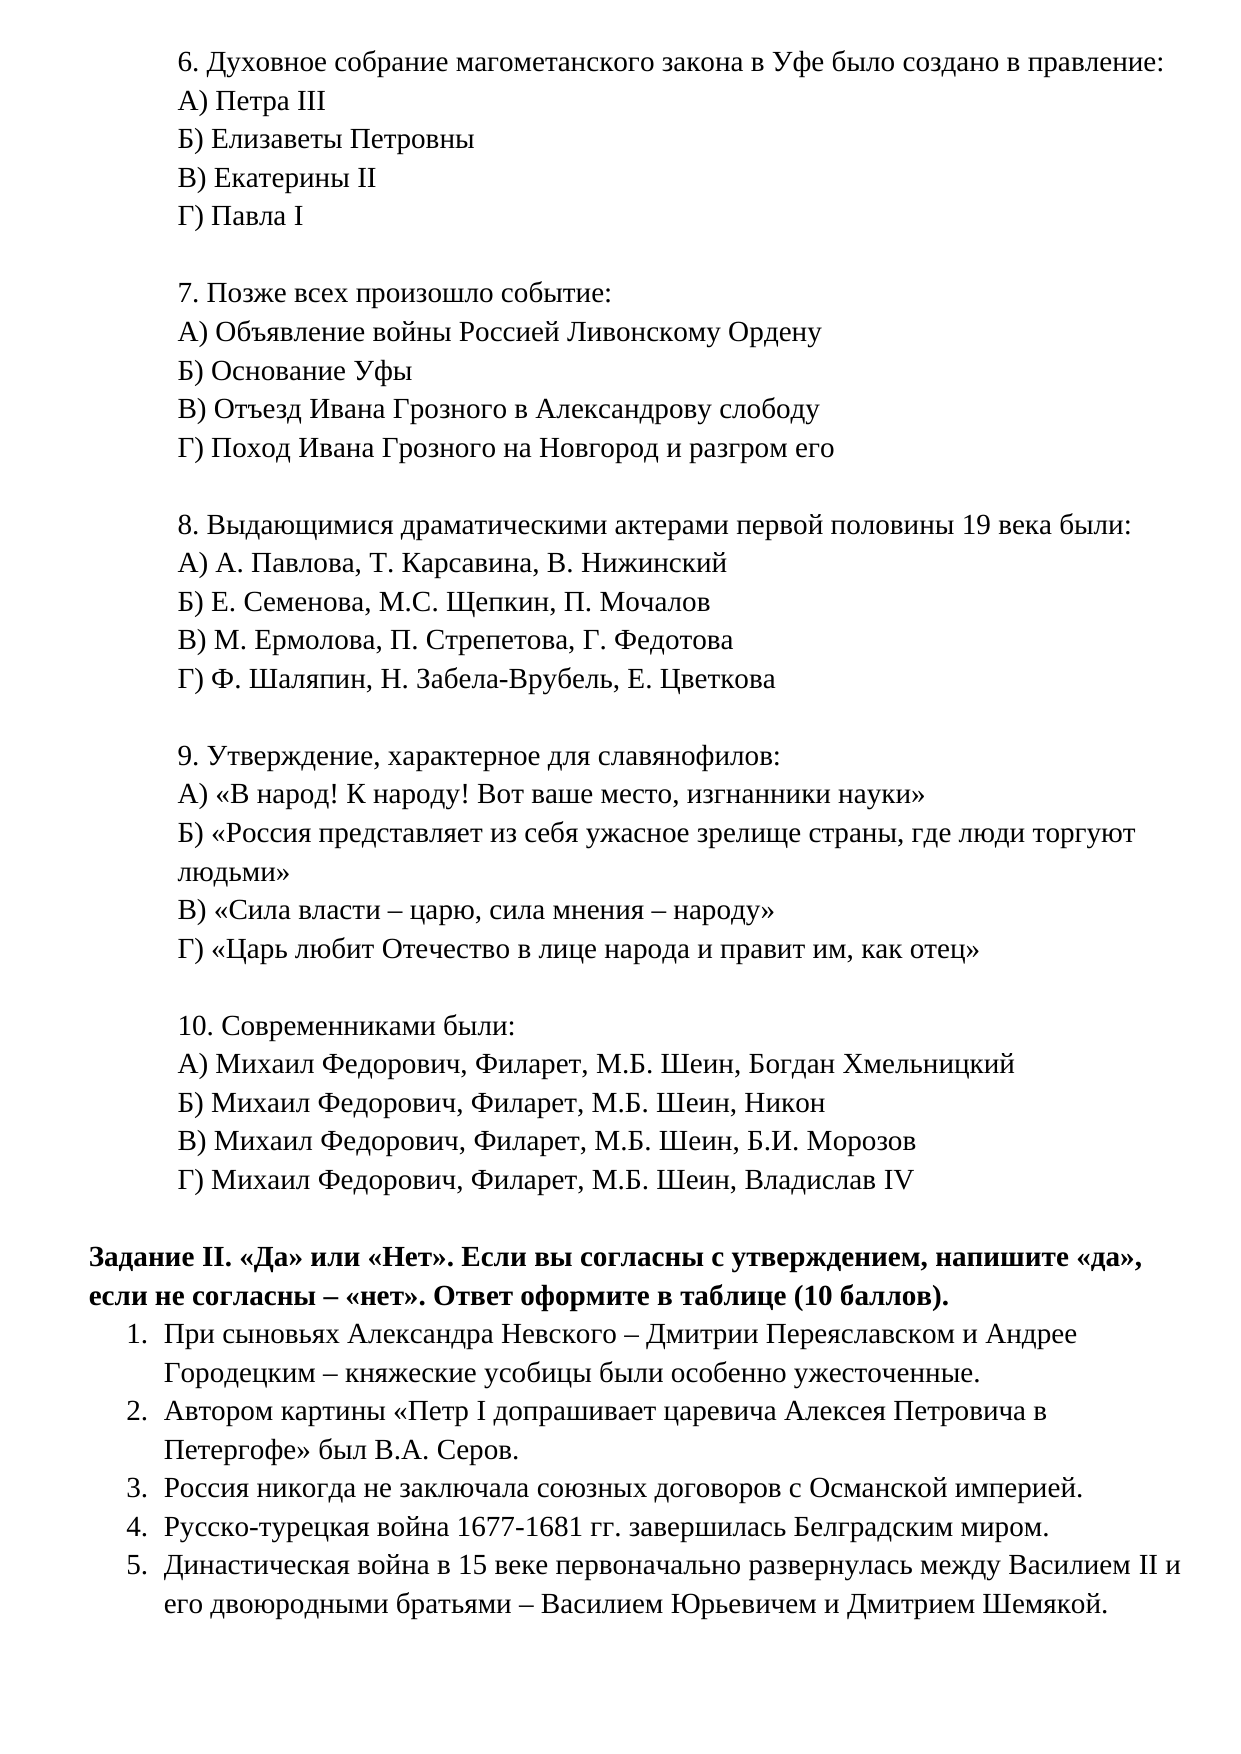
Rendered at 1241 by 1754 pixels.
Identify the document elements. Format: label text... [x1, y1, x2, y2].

list 10. Современниками были: [177, 1008, 1181, 1041]
list Г) Ф. Шаляпин, Н. Забела-Врубель, Е. Цветкова [177, 661, 1181, 694]
list В) Михаил Федорович, Филарет, М.Б. Шеин, Б.И. Морозов [177, 1123, 1181, 1157]
text Задание II. «Да» или «Нет». Если вы согласны с утверждением, напишите «да», если не согласны – «нет». Ответ оформите в таблице (10 баллов). [88, 1239, 1181, 1311]
list 8. Выдающимися драматическими актерами первой половины 19 века были: [177, 507, 1181, 540]
list В) М. Ермолова, П. Стрепетова, Г. Федотова [177, 622, 1181, 656]
list Русско-турецкая война 1677-1681 гг. завершилась Белградским миром. [126, 1509, 1181, 1542]
list Г) Михаил Федорович, Филарет, М.Б. Шеин, Владислав IV [177, 1162, 1181, 1196]
list Россия никогда не заключала союзных договоров с Османской империей. [126, 1470, 1181, 1504]
list Б) Михаил Федорович, Филарет, М.Б. Шеин, Никон [177, 1085, 1181, 1118]
list При сыновьях Александра Невского – Дмитрии Переяславском и Андрее Городецким – княжеские усобицы были особенно ужесточенные. [126, 1316, 1181, 1388]
list Б) Елизаветы Петровны [177, 121, 1181, 155]
list Б) «Россия представляет из себя ужасное зрелище страны, где люди торгуют людьми» [177, 815, 1181, 887]
list А) «В народ! К народу! Вот ваше место, изгнанники науки» [177, 777, 1181, 810]
list Г) Павла I [177, 198, 1181, 232]
list В) «Сила власти – царю, сила мнения – народу» [177, 892, 1181, 926]
list Автором картины «Петр I допрашивает царевича Алексея Петровича в Петергофе» был В.А. Серов. [126, 1393, 1181, 1465]
list Г) Поход Ивана Грозного на Новгород и разгром его [177, 430, 1181, 463]
list Династическая война в 15 веке первоначально развернулась между Василием II и его двоюродными братьями – Василием Юрьевичем и Дмитрием Шемякой. [126, 1547, 1181, 1619]
list 9. Утверждение, характерное для славянофилов: [177, 738, 1181, 772]
list А) Михаил Федорович, Филарет, М.Б. Шеин, Богдан Хмельницкий [177, 1046, 1181, 1080]
list 6. Духовное собрание магометанского закона в Уфе было создано в правление: [177, 44, 1181, 78]
list Б) Е. Семенова, М.С. Щепкин, П. Мочалов [177, 584, 1181, 617]
list Г) «Царь любит Отечество в лице народа и правит им, как отец» [177, 931, 1181, 964]
list А) Объявление войны Россией Ливонскому Ордену [177, 314, 1181, 348]
list 7. Позже всех произошло событие: [177, 276, 1181, 309]
list А) Петра III [177, 83, 1181, 116]
list В) Екатерины II [177, 160, 1181, 193]
list А) А. Павлова, Т. Карсавина, В. Нижинский [177, 545, 1181, 579]
list В) Отъезд Ивана Грозного в Александрову слободу [177, 391, 1181, 425]
list Б) Основание Уфы [177, 353, 1181, 386]
